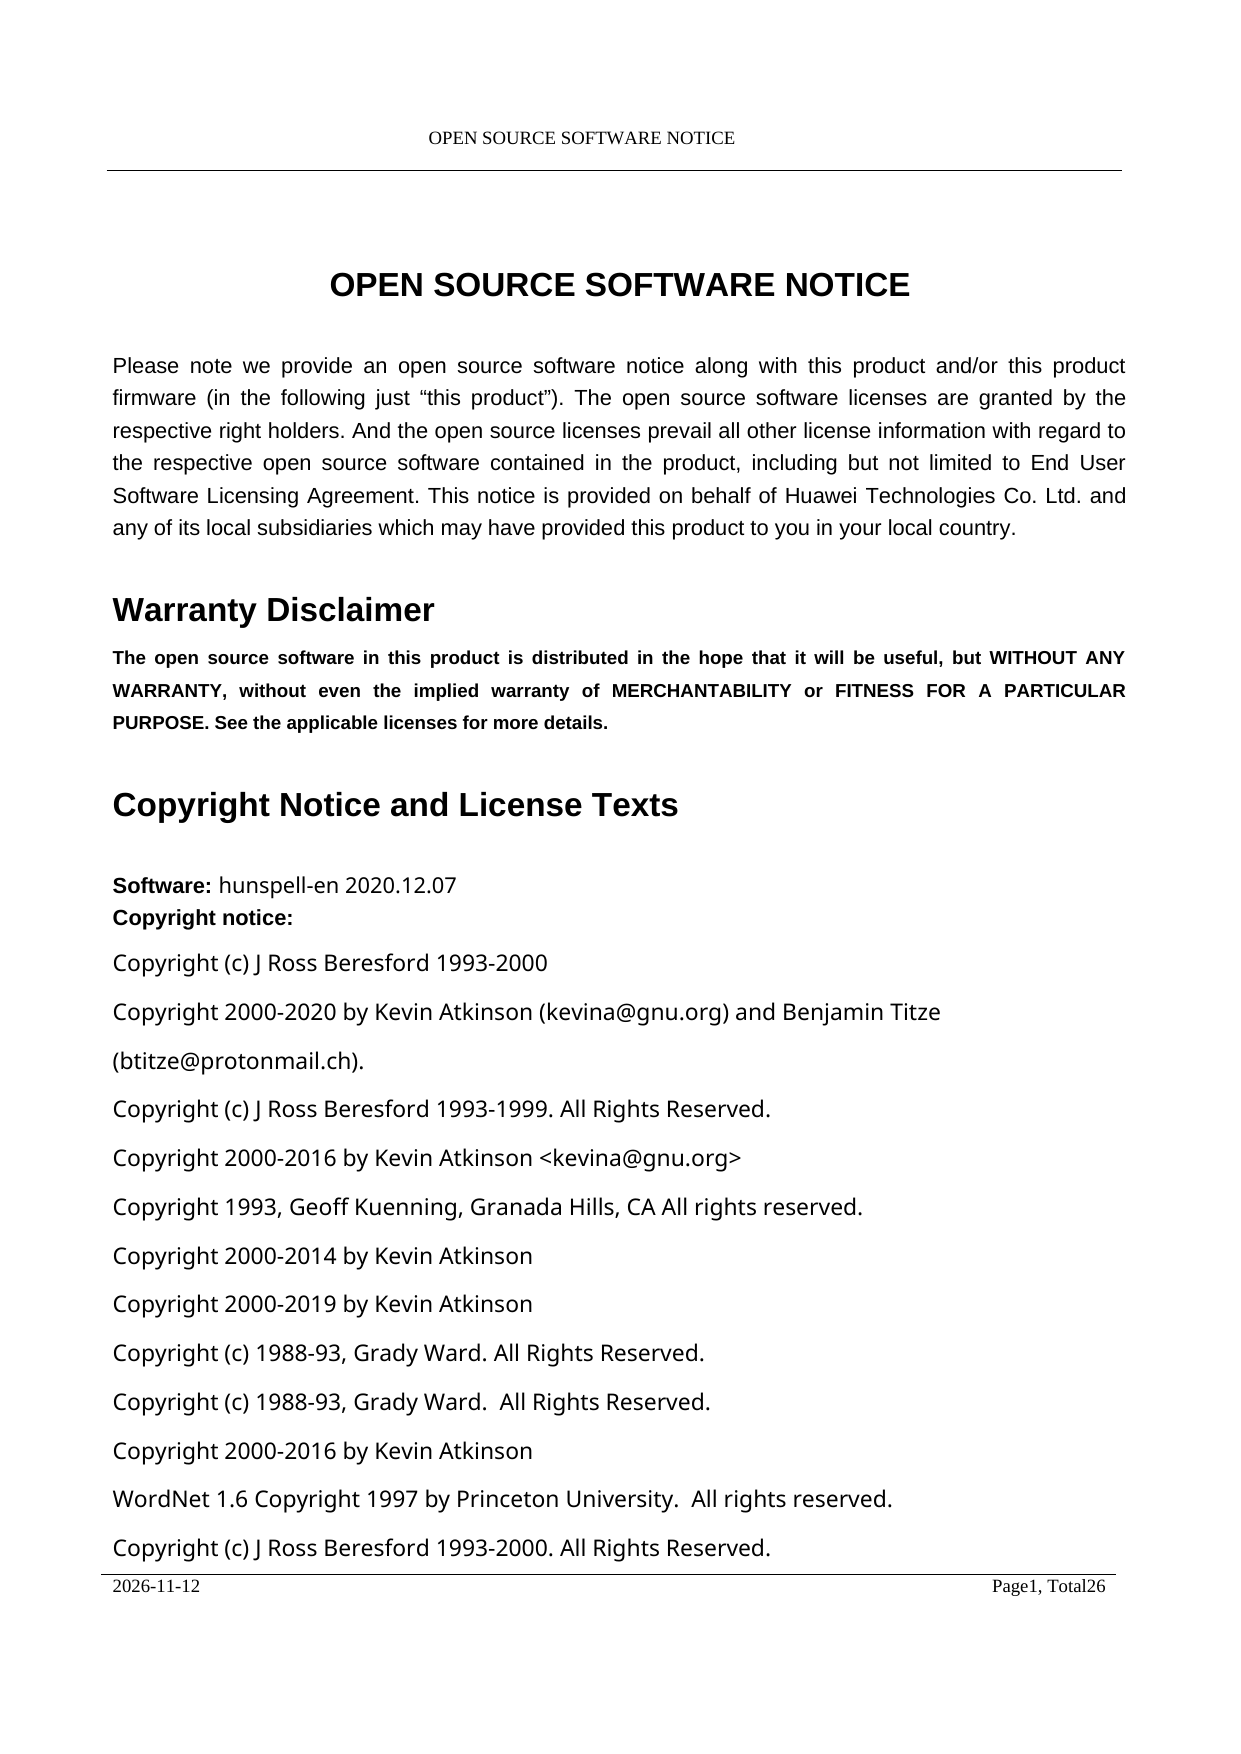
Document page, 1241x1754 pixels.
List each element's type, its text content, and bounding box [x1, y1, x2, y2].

text Warranty Disclaimer [112, 576, 1128, 641]
text Software: hunspell-en 2020.12.07 [112, 869, 1128, 901]
text Copyright Notice and License Texts [112, 771, 1128, 836]
text Copyright notice: [112, 901, 1128, 934]
text OPEN SOURCE SOFTWARE NOTICE [112, 251, 1128, 316]
text Please note we provide an open source software notice along with this product and/or this product firmware (in the following just “this product”). The open source software licenses are granted by the respective right holders. And the open source licenses prevail all other license information with regard to the respective open source software contained in the product, including but not limited to End User Software Licensing Agreement. This notice is provided on behalf of Huawei Technologies Co. Ltd. and any of its local subsidiaries which may have provided this product to you in your local country. [112, 349, 1128, 544]
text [112, 947, 1128, 1564]
text The open source software in this product is distributed in the hope that it will be useful, but WITHOUT ANY WARRANTY, without even the implied warranty of MERCHANTABILITY or FITNESS FOR A PARTICULAR PURPOSE. See the applicable licenses for more details. [112, 641, 1128, 739]
